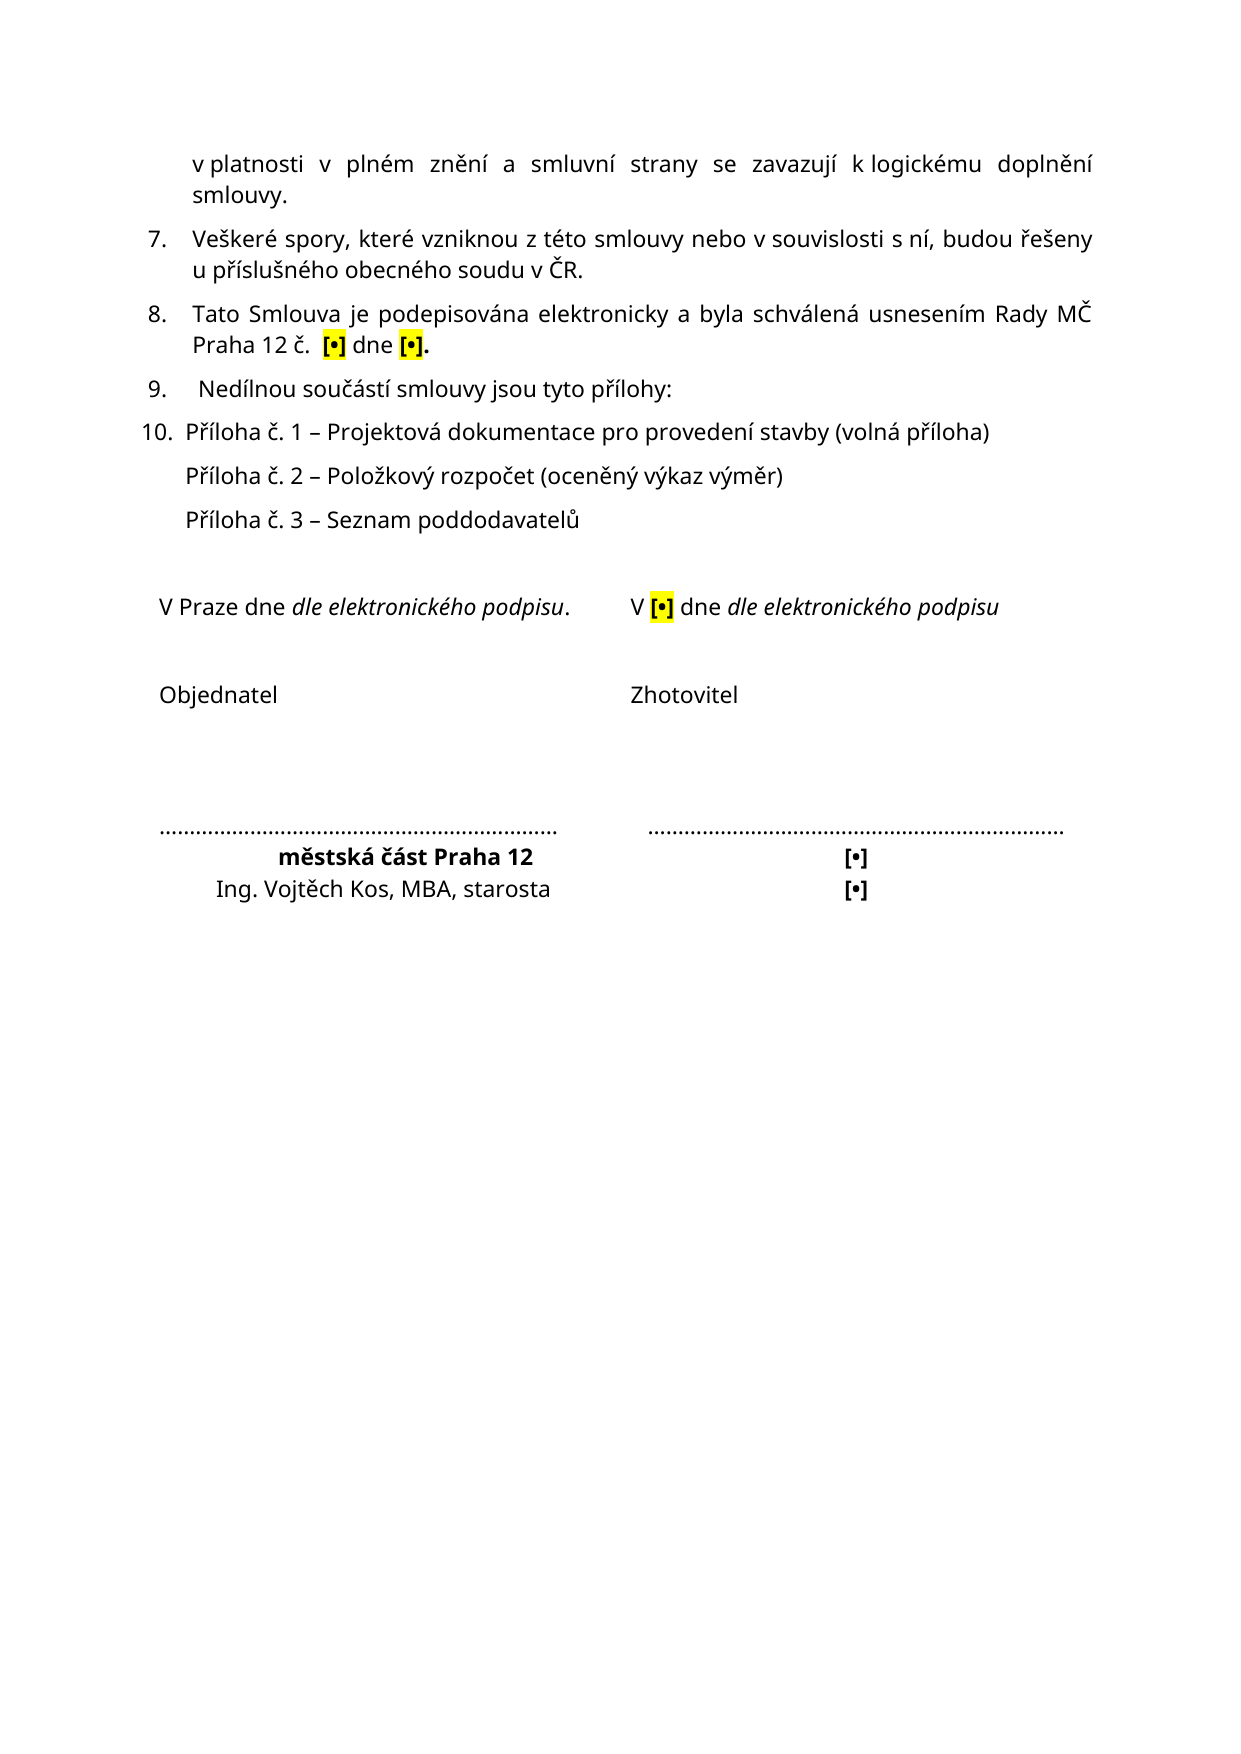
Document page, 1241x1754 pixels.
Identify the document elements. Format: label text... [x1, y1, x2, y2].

table_header V [•] dne dle elektronického podpisu [619, 591, 1093, 679]
list Příloha č. 1 – Projektová dokumentace pro provedení stavby (volná příloha) [141, 416, 1093, 448]
table_cell Objednatel ………………………………………………………… městská část Praha 12 Ing. Vojtěch Kos, MBA, starosta [148, 679, 619, 939]
list Tato Smlouva je podepisována elektronicky a byla schválená usnesením Rady MČ Praha 12 č. [•] dne [•]. [148, 298, 1093, 360]
list Veškeré spory, které vzniknou z této smlouvy nebo v souvislosti s ní, budou řešeny u příslušného obecného soudu v ČR. [148, 223, 1093, 285]
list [148, 148, 1093, 210]
table_cell Zhotovitel …………………………………………………………… [•] [•] [619, 679, 1093, 939]
table_header V Praze dne dle elektronického podpisu. [148, 591, 619, 679]
text Příloha č. 3 – Seznam poddodavatelů [185, 504, 1093, 535]
list Nedílnou součástí smlouvy jsou tyto přílohy: [148, 373, 1093, 404]
text Příloha č. 2 – Položkový rozpočet (oceněný výkaz výměr) [185, 460, 1093, 491]
